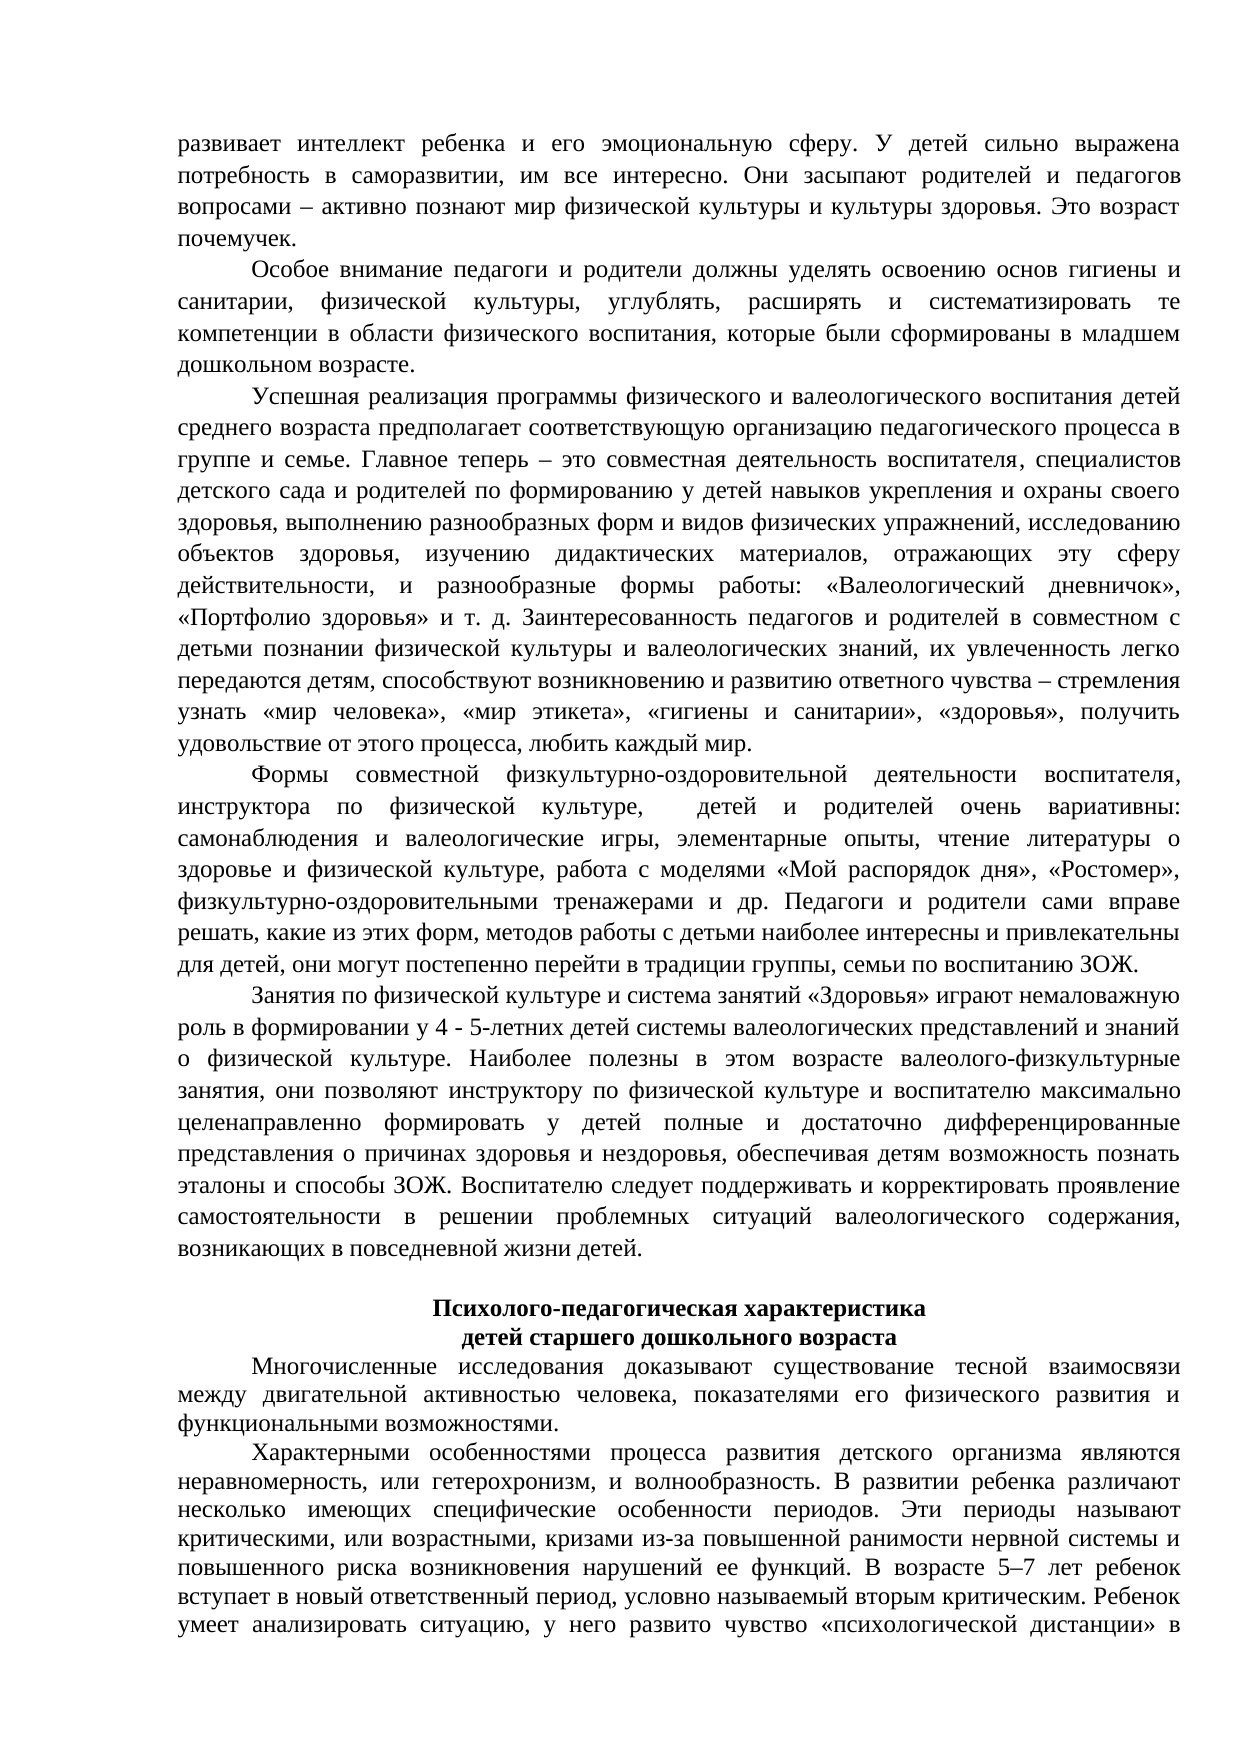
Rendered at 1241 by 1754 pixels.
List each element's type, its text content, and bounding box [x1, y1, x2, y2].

text Формы совместной физкультурно-оздоровительной деятельности воспитателя, инструктора по физической культуре, детей и родителей очень вариативны: самонаблюдения и валеологические игры, элементарные опыты, чтение литературы о здоровье и физической культуре, работа с моделями «Мой распорядок дня», «Ростомер», физкультурно-оздоровительными тренажерами и др. Педагоги и родители сами вправе решать, какие из этих форм, методов работы с детьми наиболее интересны и привлекательны для детей, они могут постепенно перейти в традиции группы, семьи по воспитанию ЗОЖ. [177, 759, 1181, 978]
text детей старшего дошкольного возраста [177, 1322, 1181, 1351]
text Занятия по физической культуре и система занятий «Здоровья» играют немаловажную роль в формировании у 4 - 5-летних детей системы валеологических представлений и знаний о физической культуре. Наиболее полезны в этом возрасте валеолого-физкультурные занятия, они позволяют инструктору по физической культуре и воспитателю максимально целенаправленно формировать у детей полные и достаточно дифференцированные представления о причинах здоровья и нездоровья, обеспечивая детям возможность познать эталоны и способы ЗОЖ. Воспитателю следует поддерживать и корректировать проявление самостоятельности в решении проблемных ситуаций валеологического содержания, возникающих в повседневной жизни детей. [177, 980, 1181, 1262]
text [177, 128, 1181, 252]
text Многочисленные исследования доказывают существование тесной взаимосвязи между двигательной активностью человека, показателями его физического развития и функциональными возможностями. [177, 1351, 1181, 1437]
text Успешная реализация программы физического и валеологического воспитания детей среднего возраста предполагает соответствующую организацию педагогического процесса в группе и семье. Главное теперь – это совместная деятельность воспитателя, специалистов детского сада и родителей по формированию у детей навыков укрепления и охраны своего здоровья, выполнению разнообразных форм и видов физических упражнений, исследованию объектов здоровья, изучению дидактических материалов, отражающих эту сферу действительности, и разнообразные формы работы: «Валеологический дневничок», «Портфолио здоровья» и т. д. Заинтересованность педагогов и родителей в совместном с детьми познании физической культуры и валеологических знаний, их увлеченность легко передаются детям, способствуют возникновению и развитию ответного чувства – стремления узнать «мир человека», «мир этикета», «гигиены и санитарии», «здоровья», получить удовольствие от этого процесса, любить каждый мир. [177, 381, 1181, 757]
text Особое внимание педагоги и родители должны уделять освоению основ гигиены и санитарии, физической культуры, углублять, расширять и систематизировать те компетенции в области физического воспитания, которые были сформированы в младшем дошкольном возрасте. [177, 254, 1181, 378]
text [177, 1437, 1181, 1638]
text Психолого-педагогическая характеристика [177, 1293, 1181, 1322]
